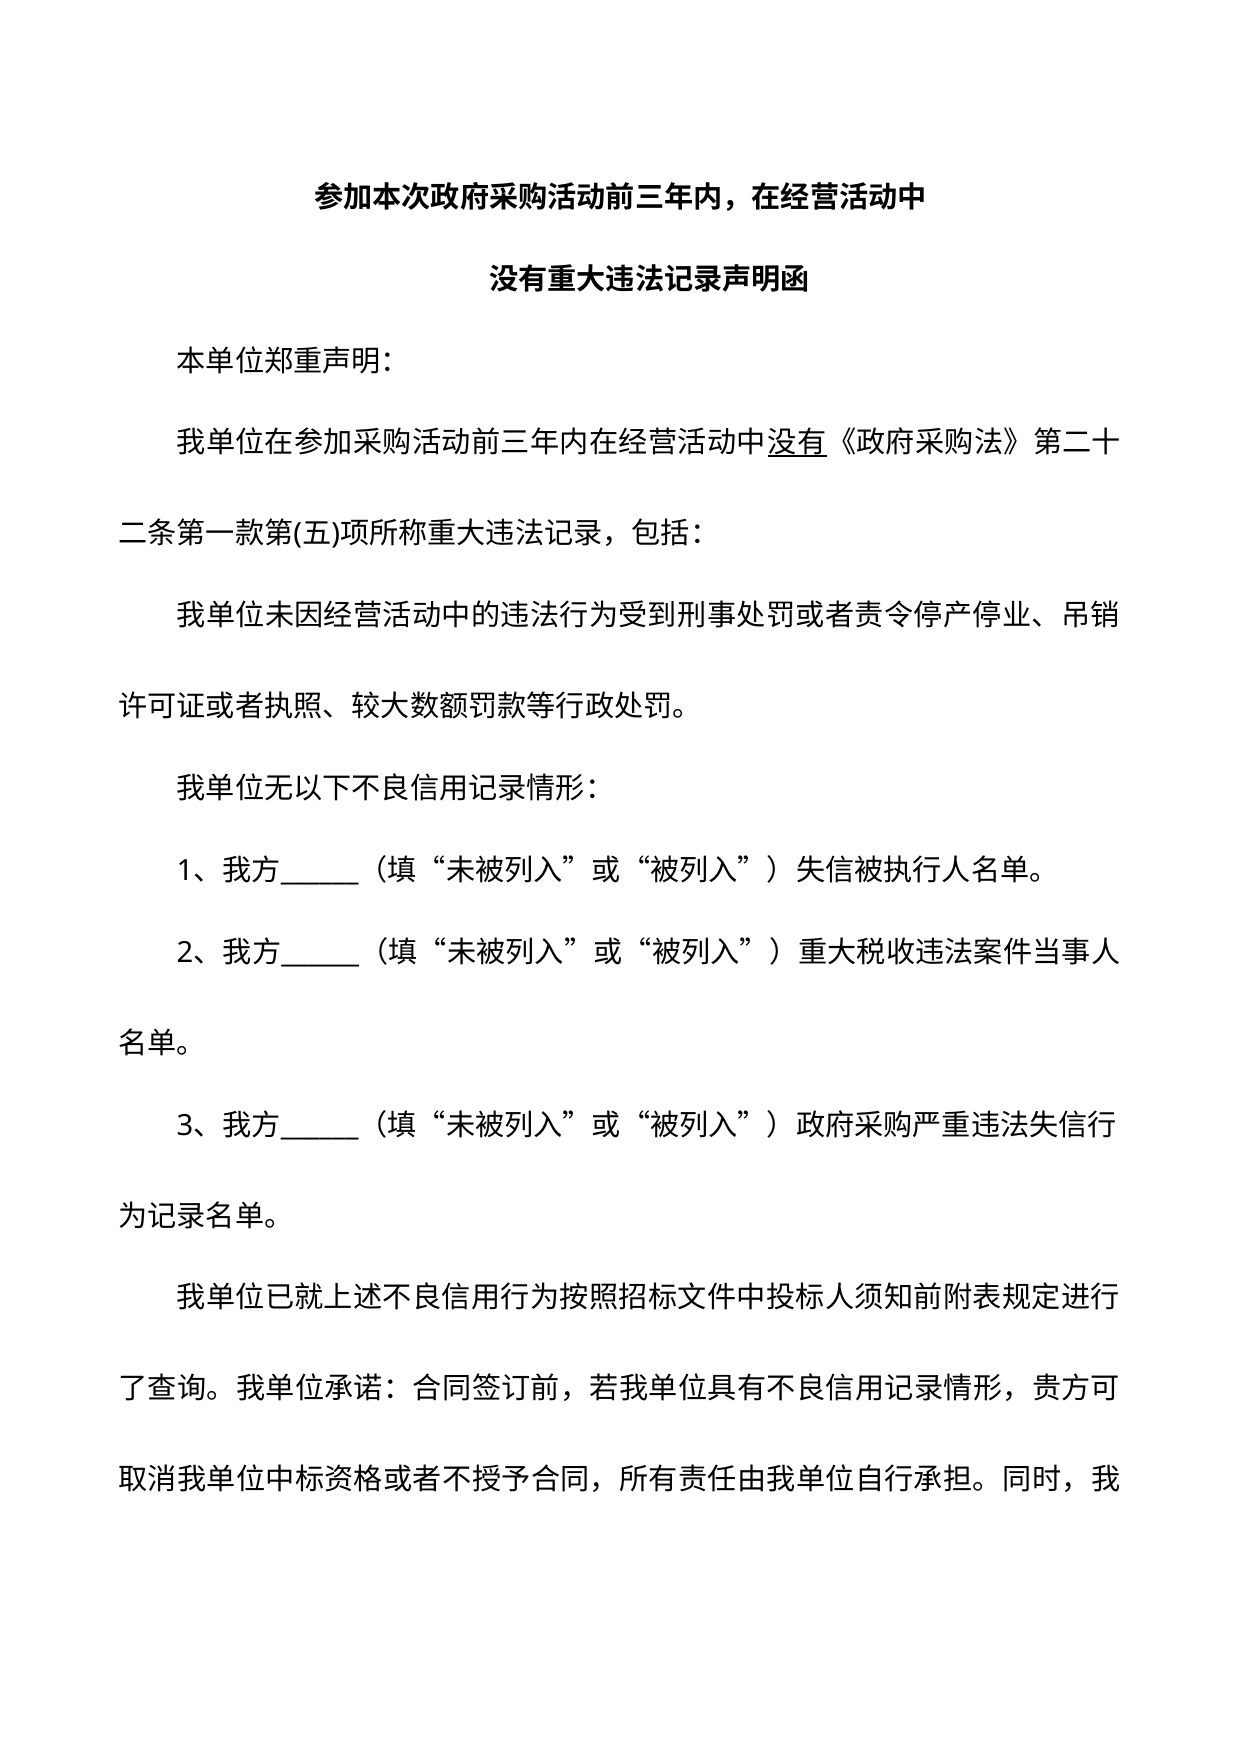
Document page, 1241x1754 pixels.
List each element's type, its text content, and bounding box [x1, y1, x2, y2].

text 1、我方______（填“未被列入”或“被列入”）失信被执行人名单。 [118, 835, 1122, 900]
text 本单位郑重声明： [118, 326, 1122, 391]
text 3、我方______（填“未被列入”或“被列入”）政府采购严重违法失信行为记录名单。 [118, 1090, 1122, 1246]
text 我单位无以下不良信用记录情形： [118, 753, 1122, 818]
text 参加本次政府采购活动前三年内，在经营活动中 [118, 162, 1122, 227]
text 没有重大违法记录声明函 [118, 244, 1122, 309]
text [118, 1263, 1122, 1509]
text 我单位未因经营活动中的违法行为受到刑事处罚或者责令停产停业、吊销许可证或者执照、较大数额罚款等行政处罚。 [118, 580, 1122, 736]
text 我单位在参加采购活动前三年内在经营活动中没有《政府采购法》第二十二条第一款第(五)项所称重大违法记录，包括： [118, 408, 1122, 563]
text 2、我方______（填“未被列入”或“被列入”）重大税收违法案件当事人名单。 [118, 917, 1122, 1073]
